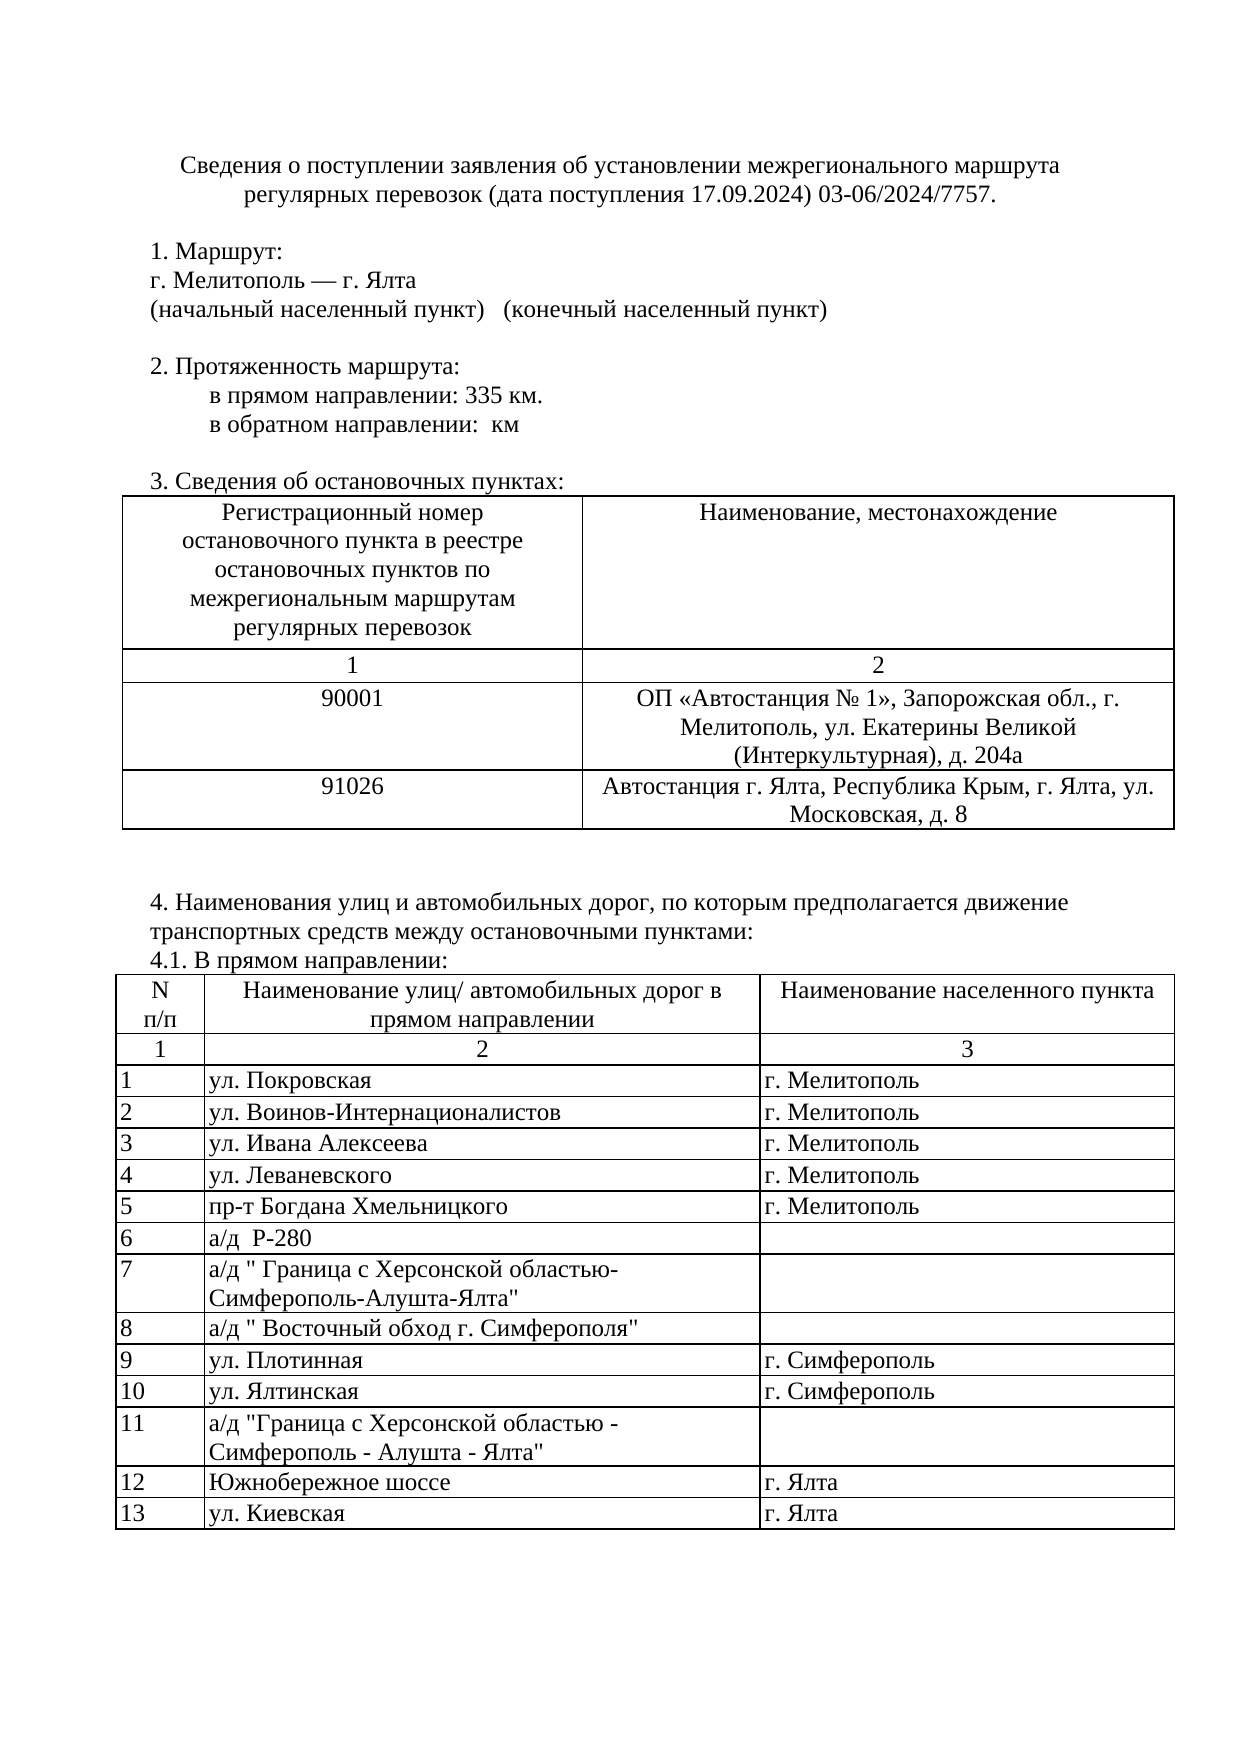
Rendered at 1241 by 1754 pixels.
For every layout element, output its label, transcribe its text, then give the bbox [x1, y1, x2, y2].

table_cell 13 [117, 1498, 204, 1528]
table_cell 9 [117, 1345, 204, 1375]
table_cell 1 [117, 1066, 204, 1096]
table_cell пр-т Богдана Хмельницкого [205, 1192, 759, 1221]
table_cell 2 [117, 1097, 204, 1127]
table_cell 4 [117, 1160, 204, 1190]
text 2. Протяженность маршрута: [150, 351, 1090, 380]
text 4. Наименования улиц и автомобильных дорог, по которым предполагается движение транспортных средств между остановочными пунктами: [150, 887, 1090, 945]
table_cell Южнобережное шоссе [205, 1467, 759, 1497]
text 3. Сведения об остановочных пунктах: [150, 466, 1090, 495]
table_cell ул. Покровская [205, 1066, 759, 1096]
table_cell 6 [117, 1223, 204, 1253]
table_cell г. Мелитополь [761, 1066, 1174, 1096]
table_cell а/д " Граница с Херсонской областью-Симферополь-Алушта-Ялта" [205, 1255, 759, 1312]
table_cell 12 [117, 1467, 204, 1497]
table_header Наименование населенного пункта [761, 975, 1174, 1033]
table_cell г. Ялта [761, 1467, 1174, 1497]
table_cell ул. Леваневского [205, 1160, 759, 1190]
table_cell ул. Ялтинская [205, 1376, 759, 1406]
table_cell г. Ялта [761, 1498, 1174, 1528]
table_cell г. Симферополь [761, 1376, 1174, 1406]
text 1. Маршрут: [150, 236, 1090, 265]
table_cell 5 [117, 1192, 204, 1221]
table_cell 10 [117, 1376, 204, 1406]
text в прямом направлении: 335 км. [150, 380, 1090, 409]
text в обратном направлении: км [150, 409, 1090, 437]
table_cell ул. Киевская [205, 1498, 759, 1528]
table_cell ул. Воинов-Интернационалистов [205, 1097, 759, 1127]
table_cell 8 [117, 1313, 204, 1343]
text 4.1. В прямом направлении: [150, 945, 1090, 973]
table_cell [761, 1255, 1174, 1312]
table_cell [761, 1408, 1174, 1465]
table_cell 11 [117, 1408, 204, 1465]
table_header Наименование, местонахождение [583, 497, 1173, 648]
table_cell 1 [123, 650, 582, 681]
table_cell 3 [761, 1034, 1174, 1064]
text Сведения о поступлении заявления об установлении межрегионального маршрута регулярных перевозок (дата поступления 17.09.2024) 03-06/2024/7757. [150, 150, 1090, 207]
table_header N п/п [117, 975, 204, 1033]
table_cell г. Мелитополь [761, 1129, 1174, 1158]
table_header Регистрационный номер остановочного пункта в реестре остановочных пунктов по межрегиональным маршрутам регулярных перевозок [123, 497, 582, 648]
table_cell 90001 [123, 683, 582, 769]
table_cell 1 [117, 1034, 204, 1064]
table_cell а/д " Восточный обход г. Симферополя" [205, 1313, 759, 1343]
table_cell 91026 [123, 771, 582, 828]
table_cell [761, 1313, 1174, 1343]
table_cell а/д "Граница с Херсонской областью - Симферополь - Алушта - Ялта" [205, 1408, 759, 1465]
table_cell а/д Р-280 [205, 1223, 759, 1253]
table_cell 2 [583, 650, 1173, 681]
text (начальный населенный пункт) (конечный населенный пункт) [150, 294, 1090, 322]
table_cell Автостанция г. Ялта, Республика Крым, г. Ялта, ул. Московская, д. 8 [583, 771, 1173, 828]
table_header Наименование улиц/ автомобильных дорог в прямом направлении [205, 975, 759, 1033]
table_cell 3 [117, 1129, 204, 1158]
table_cell ул. Плотинная [205, 1345, 759, 1375]
table_cell г. Мелитополь [761, 1192, 1174, 1221]
table_cell г. Мелитополь [761, 1160, 1174, 1190]
table_cell г. Мелитополь [761, 1097, 1174, 1127]
table_cell 7 [117, 1255, 204, 1312]
text г. Мелитополь — г. Ялта [150, 265, 1090, 294]
table_cell ОП «Автостанция № 1», Запорожская обл., г. Мелитополь, ул. Екатерины Великой (Интеркультурная), д. 204а [583, 683, 1173, 769]
table_cell [761, 1223, 1174, 1253]
table_cell ул. Ивана Алексеева [205, 1129, 759, 1158]
table_cell 2 [205, 1034, 759, 1064]
table_cell г. Симферополь [761, 1345, 1174, 1375]
